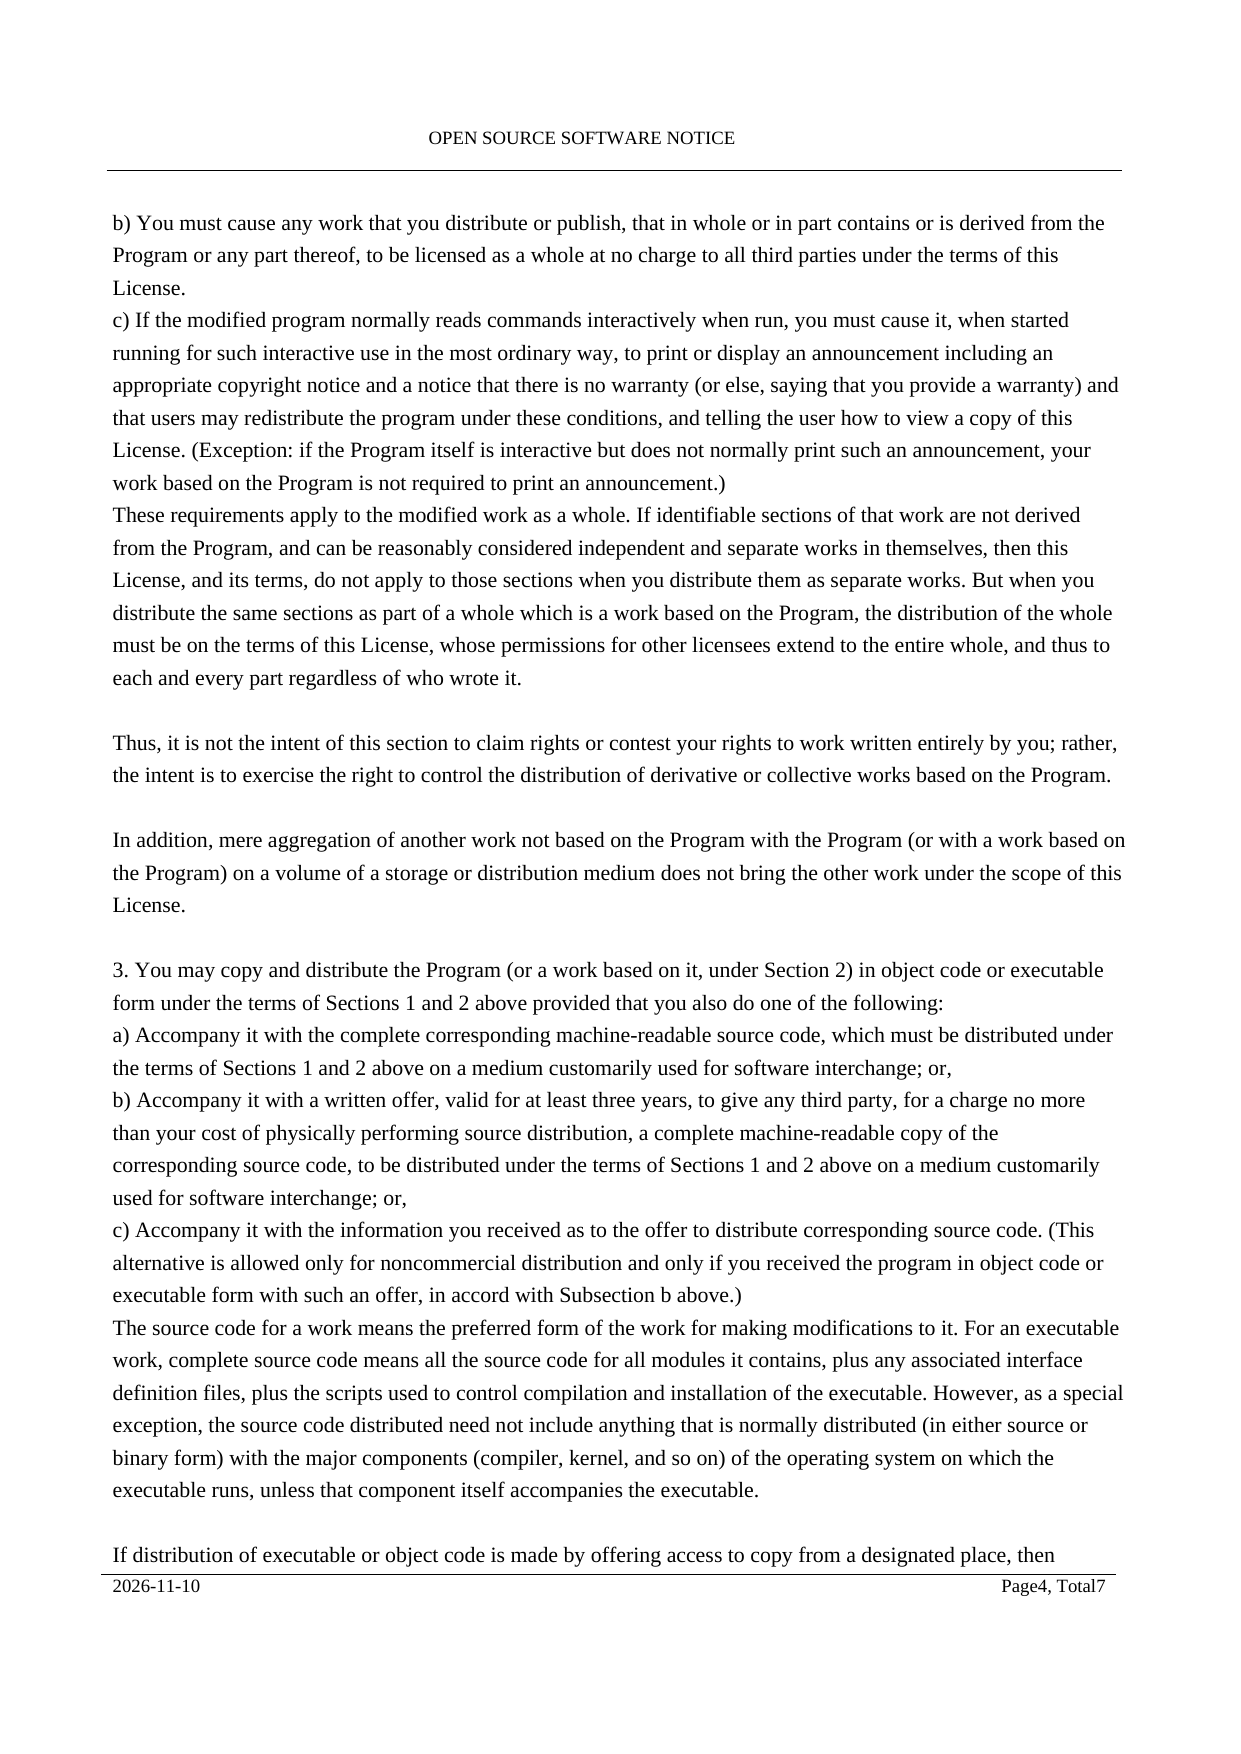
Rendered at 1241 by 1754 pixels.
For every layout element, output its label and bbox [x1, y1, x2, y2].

text [112, 206, 1128, 1571]
